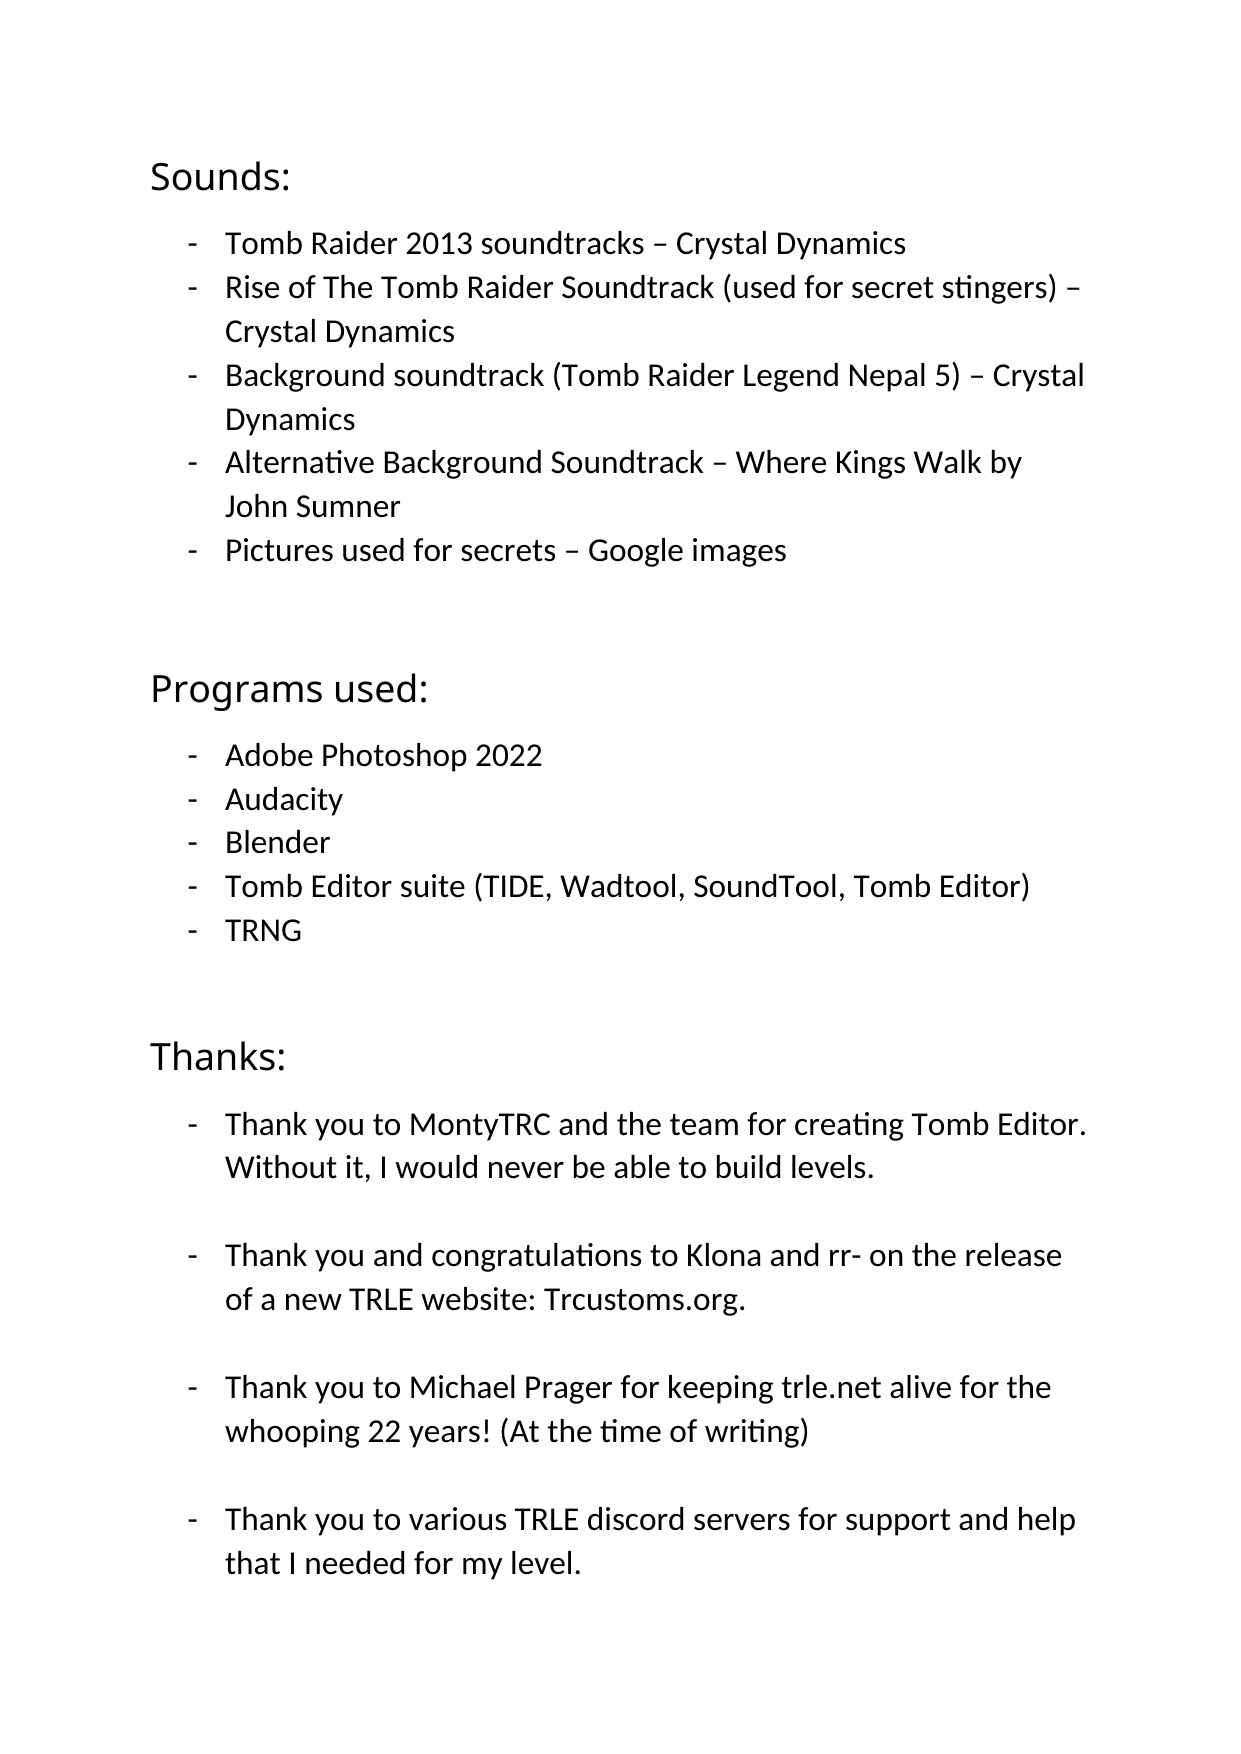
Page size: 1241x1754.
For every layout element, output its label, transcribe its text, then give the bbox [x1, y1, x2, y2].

text Thanks: [150, 1031, 1090, 1082]
list Blender [187, 822, 1090, 862]
list Adobe Photoshop 2022 [187, 734, 1090, 774]
list Tomb Raider 2013 soundtracks – Crystal Dynamics [187, 222, 1090, 262]
text Sounds: [150, 150, 1090, 201]
list Alternative Background Soundtrack – Where Kings Walk by John Sumner [187, 442, 1090, 526]
list Background soundtrack (Tomb Raider Legend Nepal 5) – Crystal Dynamics [187, 354, 1090, 438]
list Thank you to various TRLE discord servers for support and help that I needed for my level. [187, 1498, 1090, 1583]
list Pictures used for secrets – Google images [187, 529, 1090, 570]
list Thank you and congratulations to Klona and rr- on the release of a new TRLE website: Trcustoms.org. [187, 1234, 1090, 1319]
list Rise of The Tomb Raider Soundtrack (used for secret stingers) – Crystal Dynamics [187, 266, 1090, 350]
list Thank you to Michael Prager for keeping trle.net alive for the whooping 22 years! (At the time of writing) [187, 1366, 1090, 1451]
list Thank you to MontyTRC and the team for creating Tomb Editor. Without it, I would never be able to build levels. [187, 1102, 1090, 1187]
list Tomb Editor suite (TIDE, Wadtool, SoundTool, Tomb Editor) [187, 866, 1090, 906]
list Audacity [187, 778, 1090, 818]
list TRNG [187, 909, 1090, 950]
text Programs used: [150, 662, 1090, 713]
